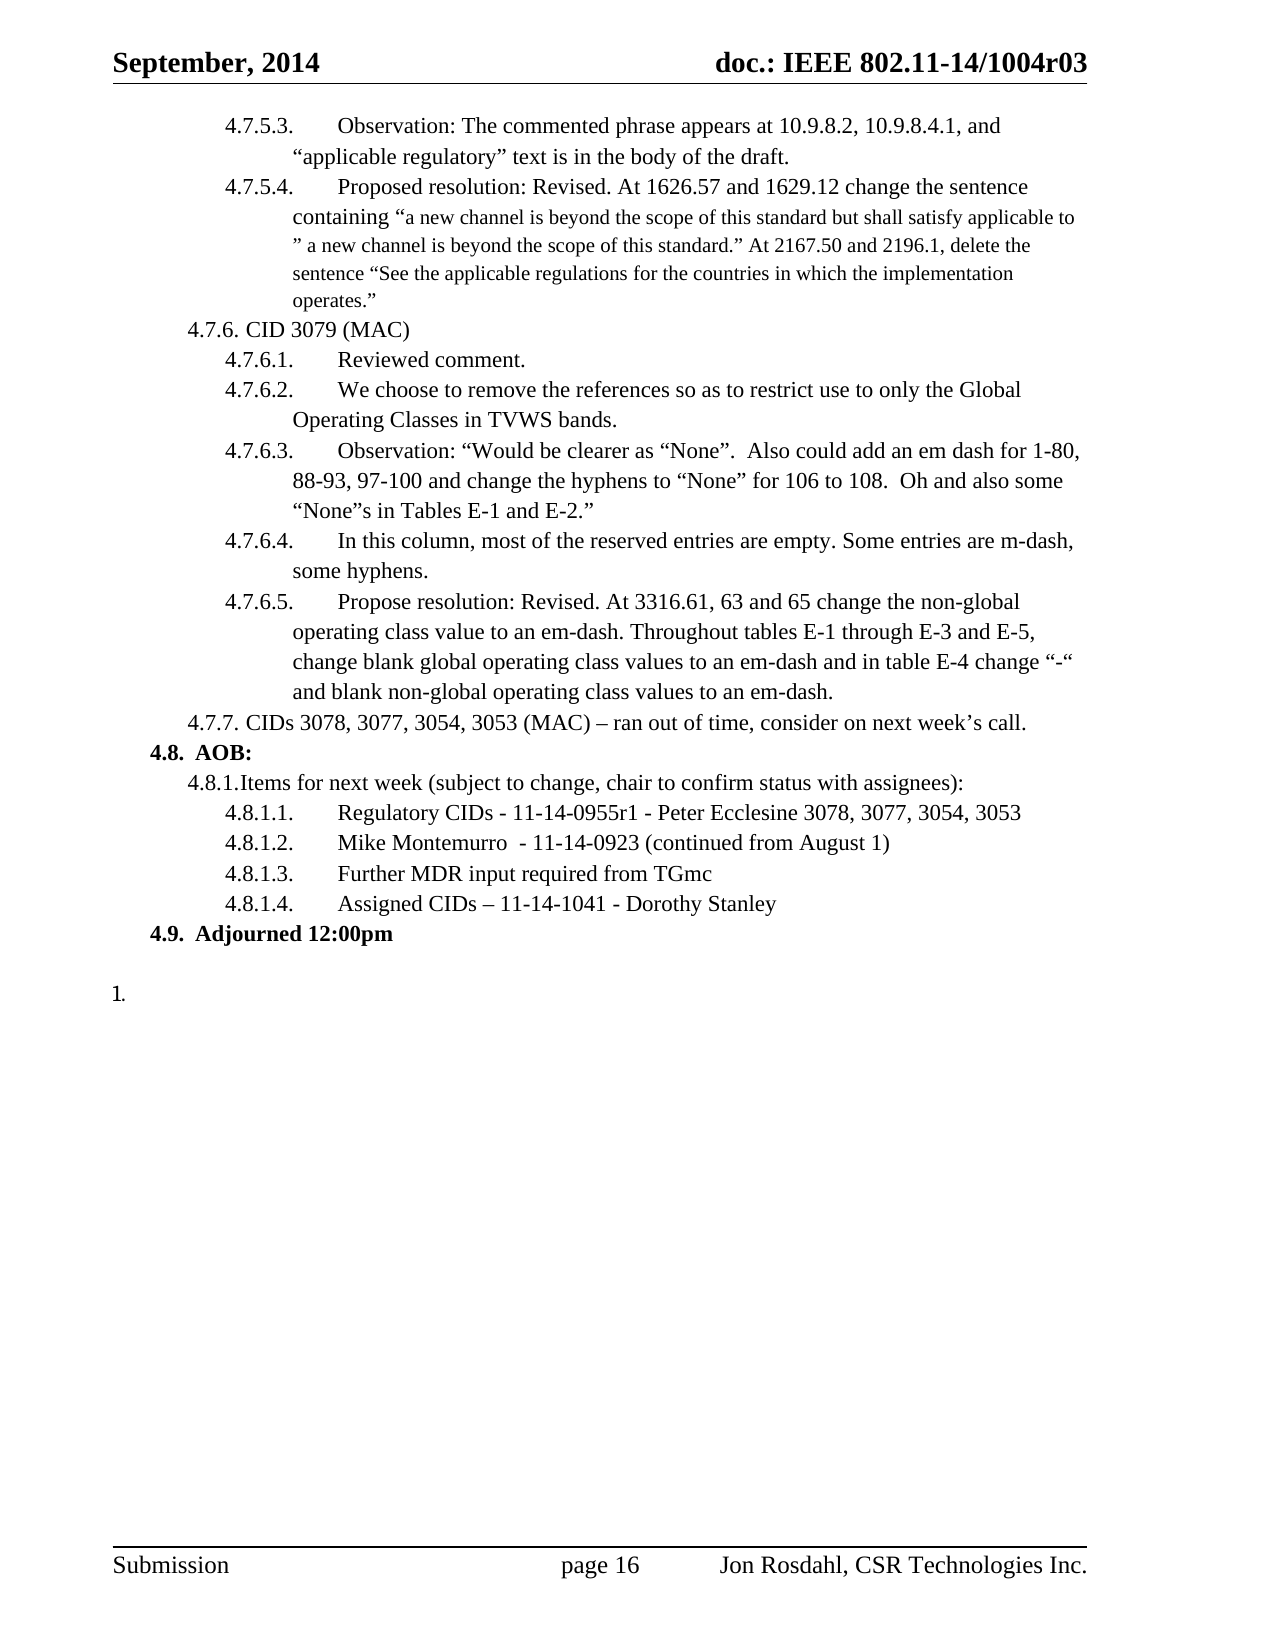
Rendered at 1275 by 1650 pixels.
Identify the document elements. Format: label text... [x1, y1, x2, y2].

list CID 3079 (MAC) [187, 316, 1087, 342]
list In this column, most of the reserved entries are empty. Some entries are m-dash, some hyphens. [225, 527, 1087, 584]
list Observation: “Would be clearer as “None”. Also could add an em dash for 1-80, 88-93, 97-100 and change the hyphens to “None” for 106 to 108. Oh and also some “None”s in Tables E-1 and E-2.” [225, 437, 1087, 523]
list Mike Montemurro - 11-14-0923 (continued from August 1) [225, 829, 1087, 856]
list Assigned CIDs – 11-14-1041 - Dorothy Stanley [225, 890, 1087, 916]
list Adjourned 12:00pm [150, 920, 1087, 946]
list AOB: [150, 739, 1087, 765]
list Regulatory CIDs - 11-14-0955r1 - Peter Ecclesine 3078, 3077, 3054, 3053 [225, 799, 1087, 826]
list Items for next week (subject to change, chair to confirm status with assignees): [187, 769, 1087, 795]
list CIDs 3078, 3077, 3054, 3053 (MAC) – ran out of time, consider on next week’s call. [187, 708, 1087, 735]
list We choose to remove the references so as to restrict use to only the Global Operating Classes in TVWS bands. [225, 376, 1087, 433]
list Further MDR input required from TGmc [225, 859, 1087, 886]
list Observation: The commented phrase appears at 10.9.8.2, 10.9.8.4.1, and “applicable regulatory” text is in the body of the draft. [225, 112, 1087, 169]
list Proposed resolution: Revised. At 1626.57 and 1629.12 change the sentence containing “a new channel is beyond the scope of this standard but shall satisfy applicable to ” a new channel is beyond the scope of this standard.” At 2167.50 and 2196.1, delete the sentence “See the applicable regulations for the countries in which the implementation operates.” [225, 173, 1087, 312]
list Reviewed comment. [225, 346, 1087, 372]
list Propose resolution: Revised. At 3316.61, 63 and 65 change the non-global operating class value to an em-dash. Throughout tables E-1 through E-3 and E-5, change blank global operating class values to an em-dash and in table E-4 change “-“ and blank non-global operating class values to an em-dash. [225, 588, 1087, 705]
